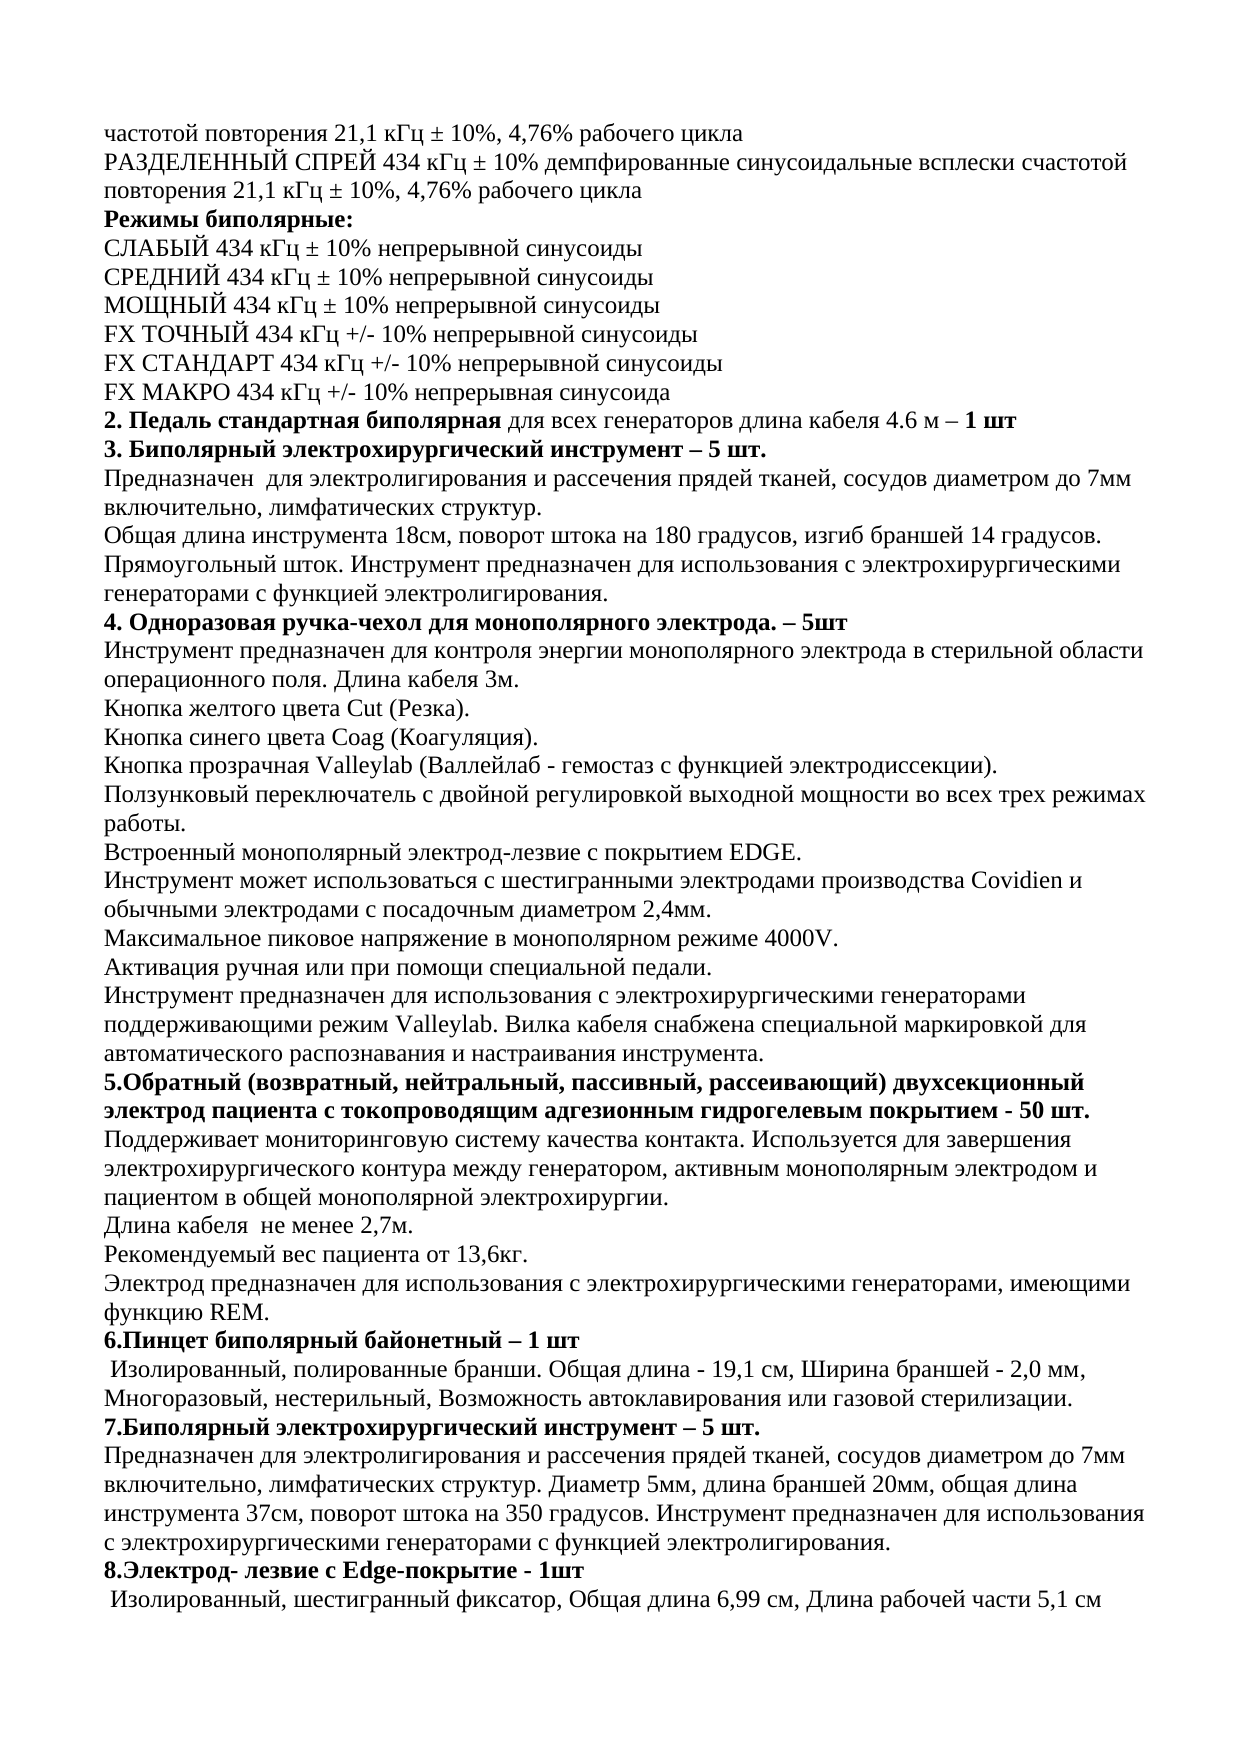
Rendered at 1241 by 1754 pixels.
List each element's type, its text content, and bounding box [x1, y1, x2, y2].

text 8.Электрод- лезвие с Edge-покрытие - 1шт [103, 1556, 1152, 1584]
text частотой повторения 21,1 кГц ± 10%, 4,76% рабочего цикла [103, 118, 1152, 147]
text Максимальное пиковое напряжение в монополярном режиме 4000V. [103, 923, 1152, 952]
text Рекомендуемый вес пациента от 13,6кг. [103, 1239, 1152, 1268]
text Предназначен для электролигирования и рассечения прядей тканей, сосудов диаметром до 7мм включительно, лимфатических структур. Диаметр 5мм, длина браншей 20мм, общая длина инструмента 37см, поворот штока на 350 градусов. Инструмент предназначен для использования с электрохирургическими генераторами с функцией электролигирования. [103, 1441, 1152, 1556]
text Встроенный монополярный электрод-лезвие с покрытием EDGE. [103, 837, 1152, 866]
text Инструмент предназначен для контроля энергии монополярного электрода в стерильной области операционного поля. Длина кабеля 3м. [103, 636, 1152, 693]
text FX ТОЧНЫЙ 434 кГц +/- 10% непрерывной синусоиды [103, 319, 1152, 348]
text МОЩНЫЙ 434 кГц ± 10% непрерывной синусоиды [103, 291, 1152, 319]
text Предназначен для электролигирования и рассечения прядей тканей, сосудов диаметром до 7мм включительно, лимфатических структур. Общая длина инструмента 18см, поворот штока на 180 градусов, изгиб браншей 14 градусов. Прямоугольный шток. Инструмент предназначен для использования с электрохирургическими генераторами с функцией электролигирования. [103, 463, 1152, 607]
text 5.Обратный (возвратный, нейтральный, пассивный, рассеивающий) двухсекционный электрод пациента с токопроводящим адгезионным гидрогелевым покрытием - 50 шт. [103, 1067, 1152, 1124]
text 2. Педаль стандартная биполярная для всех генераторов длина кабеля 4.6 м – 1 шт [103, 406, 1152, 434]
text Инструмент может использоваться с шестигранными электродами производства Covidien и обычными электродами с посадочным диаметром 2,4мм. [103, 866, 1152, 923]
text Инструмент предназначен для использования с электрохирургическими генераторами поддерживающими режим Valleylab. Вилка кабеля снабжена специальной маркировкой для автоматического распознавания и настраивания инструмента. [103, 981, 1152, 1067]
text FX МАКРО 434 кГц +/- 10% непрерывная синусоида [103, 377, 1152, 406]
text Режимы биполярные: [103, 204, 1152, 233]
text Ползунковый переключатель с двойной регулировкой выходной мощности во всех трех режимах работы. [103, 779, 1152, 837]
text СРЕДНИЙ 434 кГц ± 10% непрерывной синусоиды [103, 262, 1152, 291]
text 6.Пинцет биполярный байонетный – 1 шт [103, 1326, 1152, 1354]
text 3. Биполярный электрохирургический инструмент – 5 шт. [103, 434, 1152, 463]
text Активация ручная или при помощи специальной педали. [103, 952, 1152, 981]
text FX СТАНДАРТ 434 кГц +/- 10% непрерывной синусоиды [103, 348, 1152, 377]
text Изолированный, шестигранный фиксатор, Общая длина 6,99 см, Длина рабочей части 5,1 см [103, 1584, 1152, 1613]
text Электрод предназначен для использования с электрохирургическими генераторами, имеющими функцию REM. [103, 1268, 1152, 1326]
text 7.Биполярный электрохирургический инструмент – 5 шт. [103, 1412, 1152, 1441]
text Кнопка синего цвета Coag (Коагуляция). [103, 722, 1152, 751]
text Длина кабеля не менее 2,7м. [103, 1211, 1152, 1239]
text СЛАБЫЙ 434 кГц ± 10% непрерывной синусоиды [103, 233, 1152, 262]
text Кнопка желтого цвета Cut (Резка). [103, 693, 1152, 722]
text 4. Одноразовая ручка-чехол для монополярного электрода. – 5шт [103, 607, 1152, 636]
text РАЗДЕЛЕННЫЙ СПРЕЙ 434 кГц ± 10% демпфированные синусоидальные всплески счастотой повторения 21,1 кГц ± 10%, 4,76% рабочего цикла [103, 147, 1152, 204]
text Кнопка прозрачная Valleylab (Валлейлаб - гемостаз с функцией электродиссекции). [103, 751, 1152, 779]
text Поддерживает мониторинговую систему качества контакта. Используется для завершения электрохирургического контура между генератором, активным монополярным электродом и пациентом в общей монополярной электрохирургии. [103, 1124, 1152, 1211]
